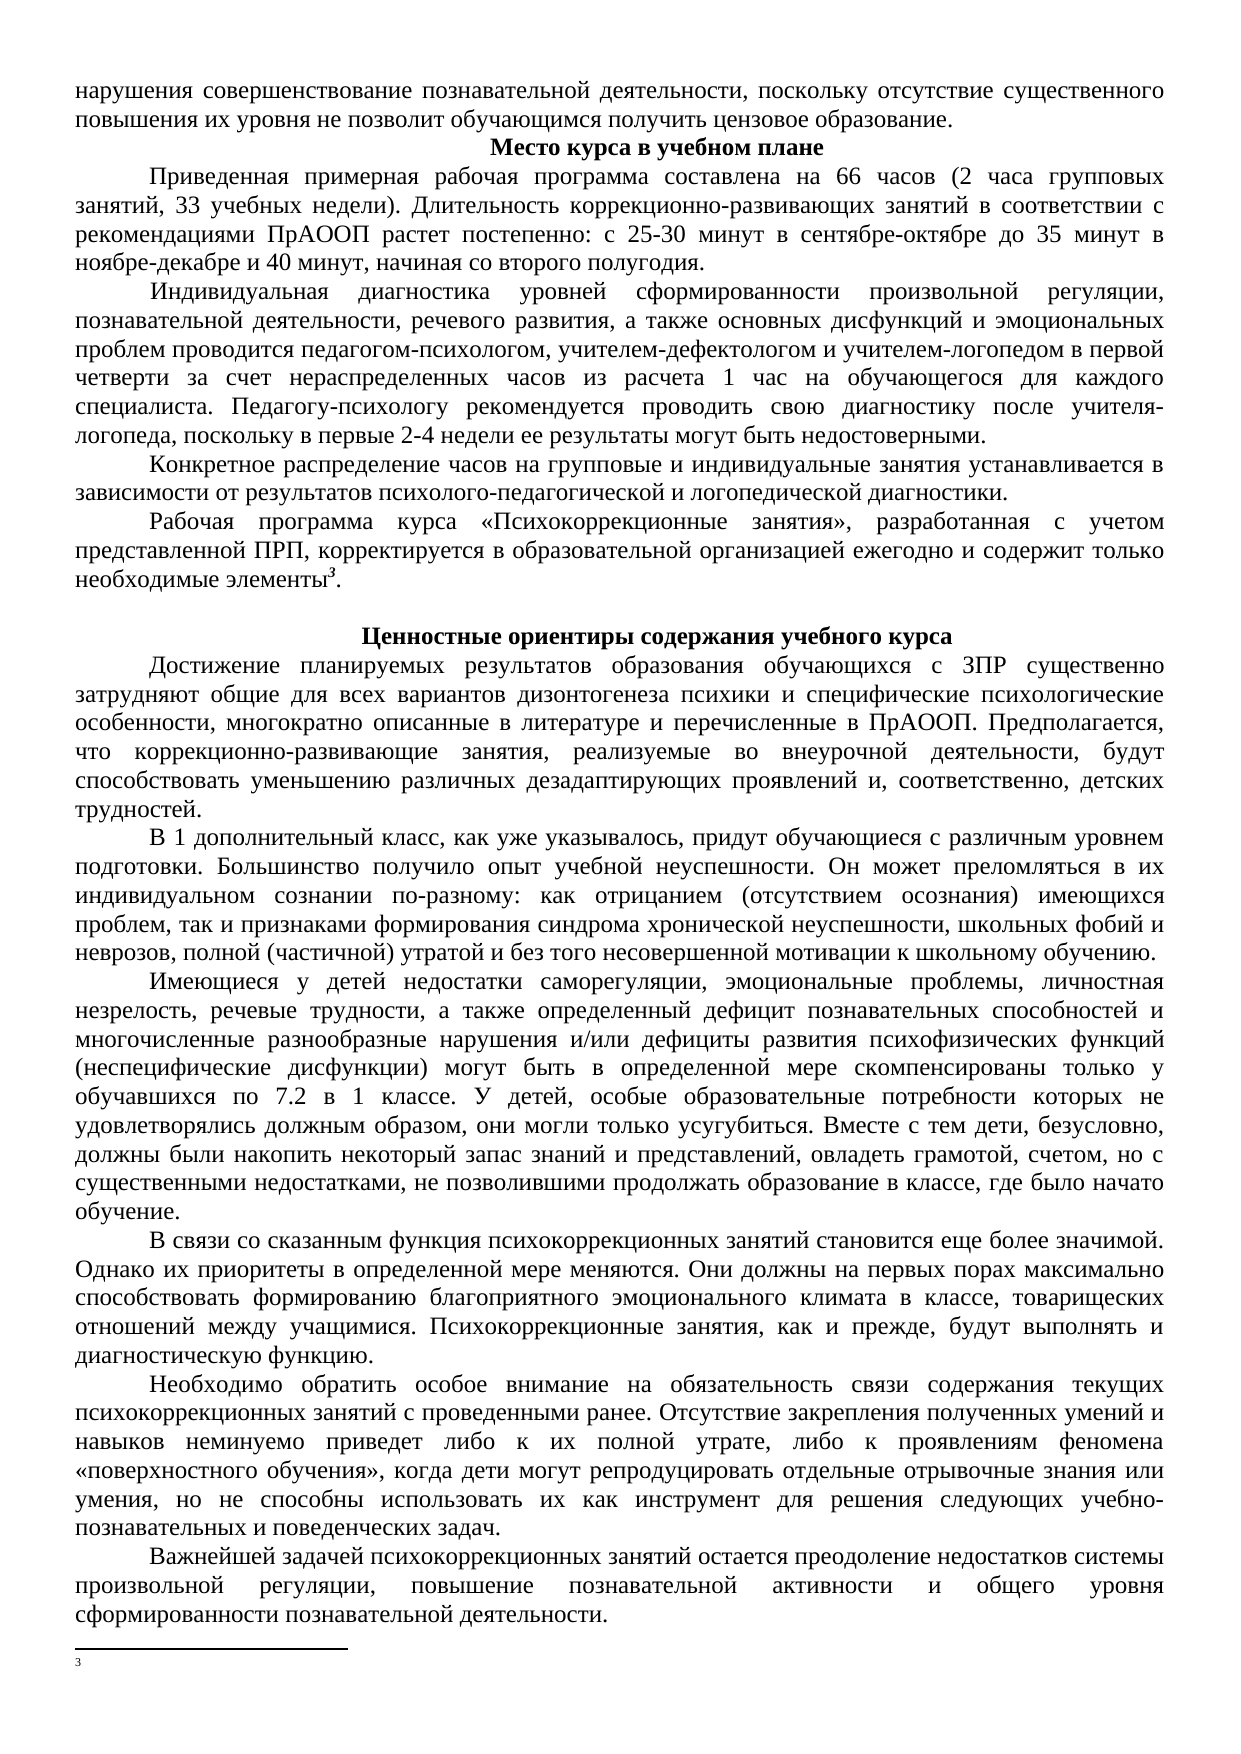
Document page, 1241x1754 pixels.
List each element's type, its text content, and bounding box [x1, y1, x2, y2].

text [75, 75, 1165, 132]
text Индивидуальная диагностика уровней сформированности произвольной регуляции, познавательной деятельности, речевого развития, а также основных дисфункций и эмоциональных проблем проводится педагогом-психологом, учителем-дефектологом и учителем-логопедом в первой четверти за счет нераспределенных часов из расчета 1 час на обучающегося для каждого специалиста. Педагогу-психологу рекомендуется проводить свою диагностику после учителя-логопеда, поскольку в первые 2-4 недели ее результаты могут быть недостоверными. [75, 276, 1165, 449]
text Рабочая программа курса «Психокоррекционные занятия», разработанная с учетом представленной ПРП, корректируется в образовательной организацией ежегодно и содержит только необходимые элементы. [75, 506, 1165, 592]
text Имеющиеся у детей недостатки саморегуляции, эмоциональные проблемы, личностная незрелость, речевые трудности, а также определенный дефицит познавательных способностей и многочисленные разнообразные нарушения и/или дефициты развития психофизических функций (неспецифические дисфункции) могут быть в определенной мере скомпенсированы только у обучавшихся по 7.2 в 1 классе. У детей, особые образовательные потребности которых не удовлетворялись должным образом, они могли только усугубиться. Вместе с тем дети, безусловно, должны были накопить некоторый запас знаний и представлений, овладеть грамотой, счетом, но с существенными недостатками, не позволившими продолжать образование в классе, где было начато обучение. [75, 966, 1165, 1225]
text В 1 дополнительный класс, как уже указывалось, придут обучающиеся с различным уровнем подготовки. Большинство получило опыт учебной неуспешности. Он может преломляться в их индивидуальном сознании по-разному: как отрицанием (отсутствием осознания) имеющихся проблем, так и признаками формирования синдрома хронической неуспешности, школьных фобий и неврозов, полной (частичной) утратой и без того несовершенной мотивации к школьному обучению. [75, 822, 1165, 966]
text Необходимо обратить особое внимание на обязательность связи содержания текущих психокоррекционных занятий с проведенными ранее. Отсутствие закрепления полученных умений и навыков неминуемо приведет либо к их полной утрате, либо к проявлениям феномена «поверхностного обучения», когда дети могут репродуцировать отдельные отрывочные знания или умения, но не способны использовать их как инструмент для решения следующих учебно-познавательных и поведенческих задач. [75, 1369, 1165, 1541]
text Достижение планируемых результатов образования обучающихся с ЗПР существенно затрудняют общие для всех вариантов дизонтогенеза психики и специфические психологические особенности, многократно описанные в литературе и перечисленные в ПрАООП. Предполагается, что коррекционно-развивающие занятия, реализуемые во внеурочной деятельности, будут способствовать уменьшению различных дезадаптирующих проявлений и, соответственно, детских трудностей. [75, 650, 1165, 822]
text Приведенная примерная рабочая программа составлена на 66 часов (2 часа групповых занятий, 33 учебных недели). Длительность коррекционно-развивающих занятий в соответствии с рекомендациями ПрАООП растет постепенно: с 25-30 минут в сентябре-октябре до 35 минут в ноябре-декабре и 40 минут, начиная со второго полугодия. [75, 161, 1165, 276]
text Важнейшей задачей психокоррекционных занятий остается преодоление недостатков системы произвольной регуляции, повышение познавательной активности и общего уровня сформированности познавательной деятельности. [75, 1541, 1165, 1627]
text Ценностные ориентиры содержания учебного курса [75, 621, 1165, 650]
text В связи со сказанным функция психокоррекционных занятий становится еще более значимой. Однако их приоритеты в определенной мере меняются. Они должны на первых порах максимально способствовать формированию благоприятного эмоционального климата в классе, товарищеских отношений между учащимися. Психокоррекционные занятия, как и прежде, будут выполнять и диагностическую функцию. [75, 1225, 1165, 1369]
text Конкретное распределение часов на групповые и индивидуальные занятия устанавливается в зависимости от результатов психолого-педагогической и логопедической диагностики. [75, 449, 1165, 506]
text Место курса в учебном плане [75, 132, 1165, 161]
